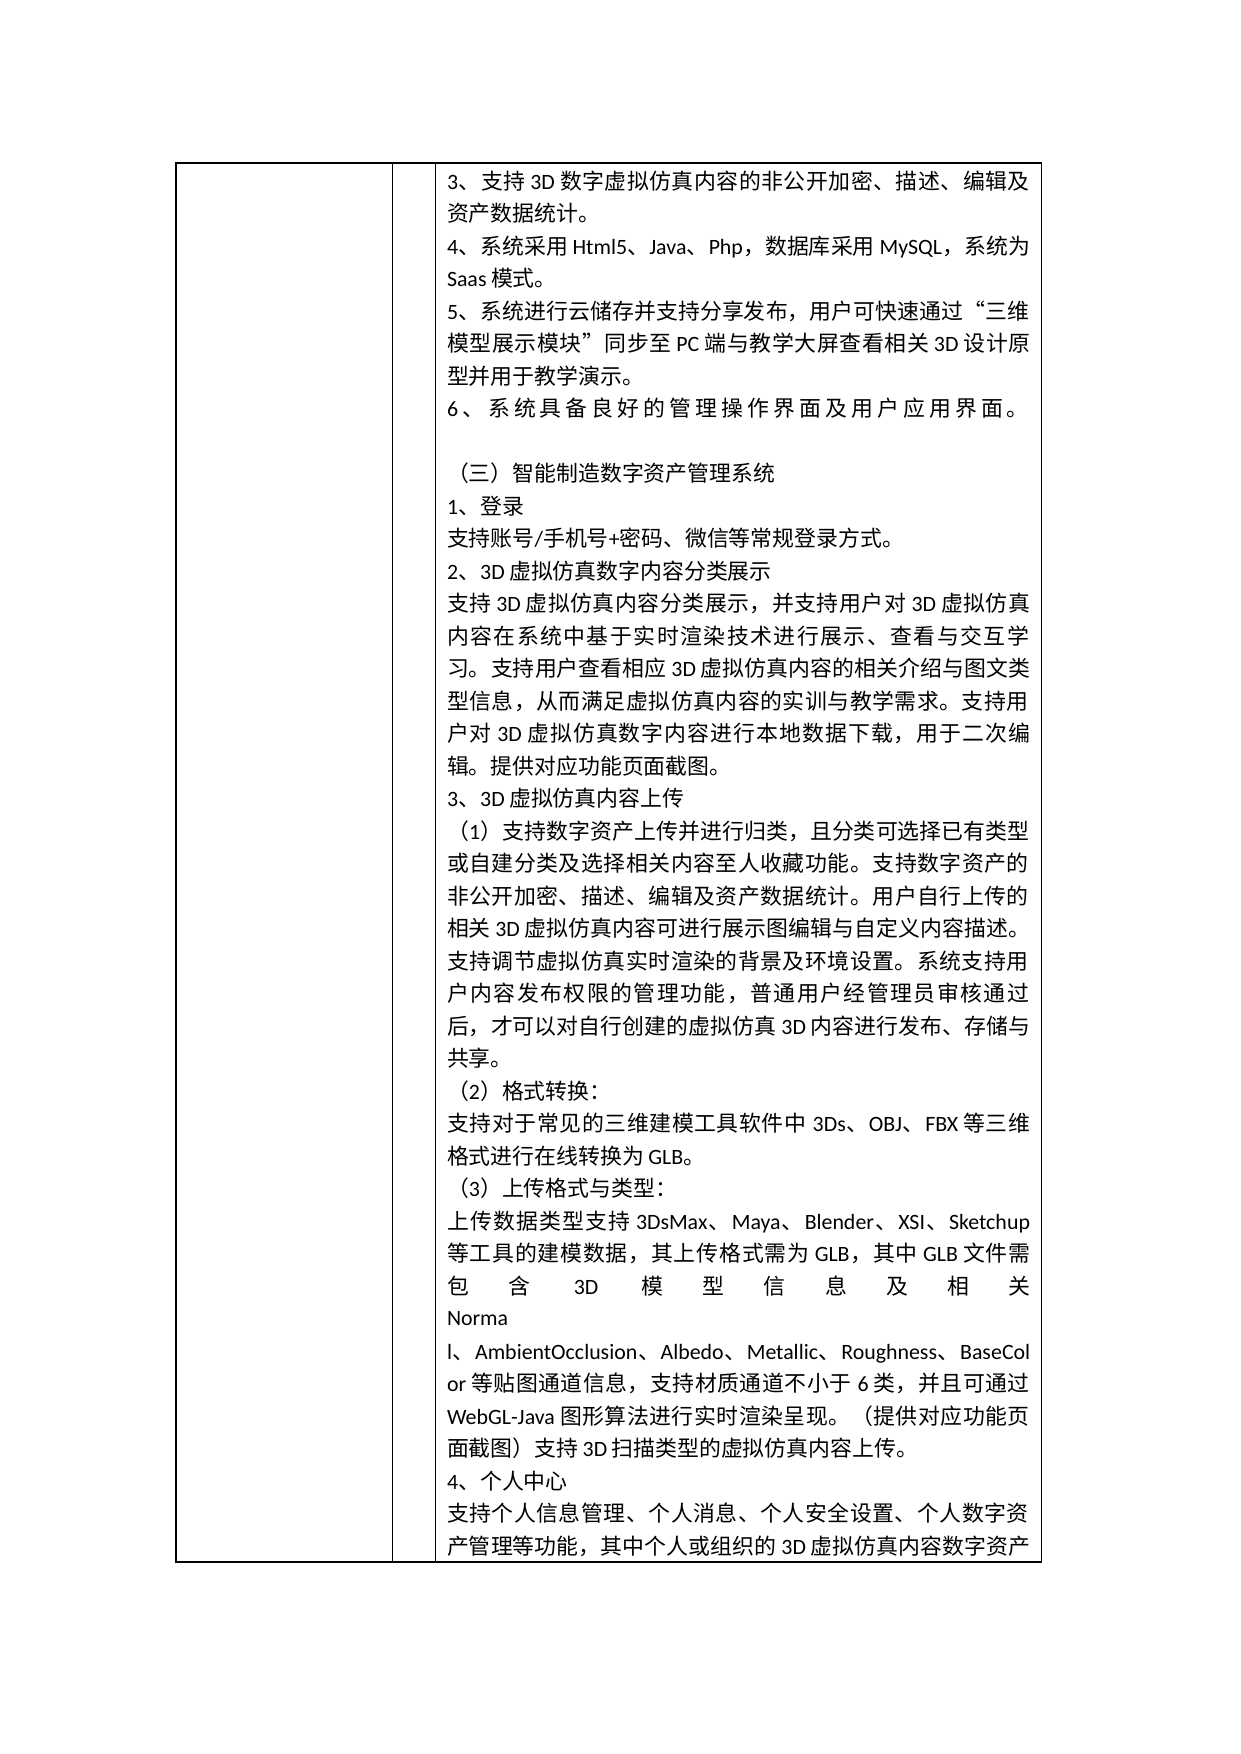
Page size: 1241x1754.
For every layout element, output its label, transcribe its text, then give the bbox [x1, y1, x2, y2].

table_cell 1 [393, 164, 435, 1561]
table_cell [177, 164, 392, 1561]
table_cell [436, 164, 1041, 1561]
